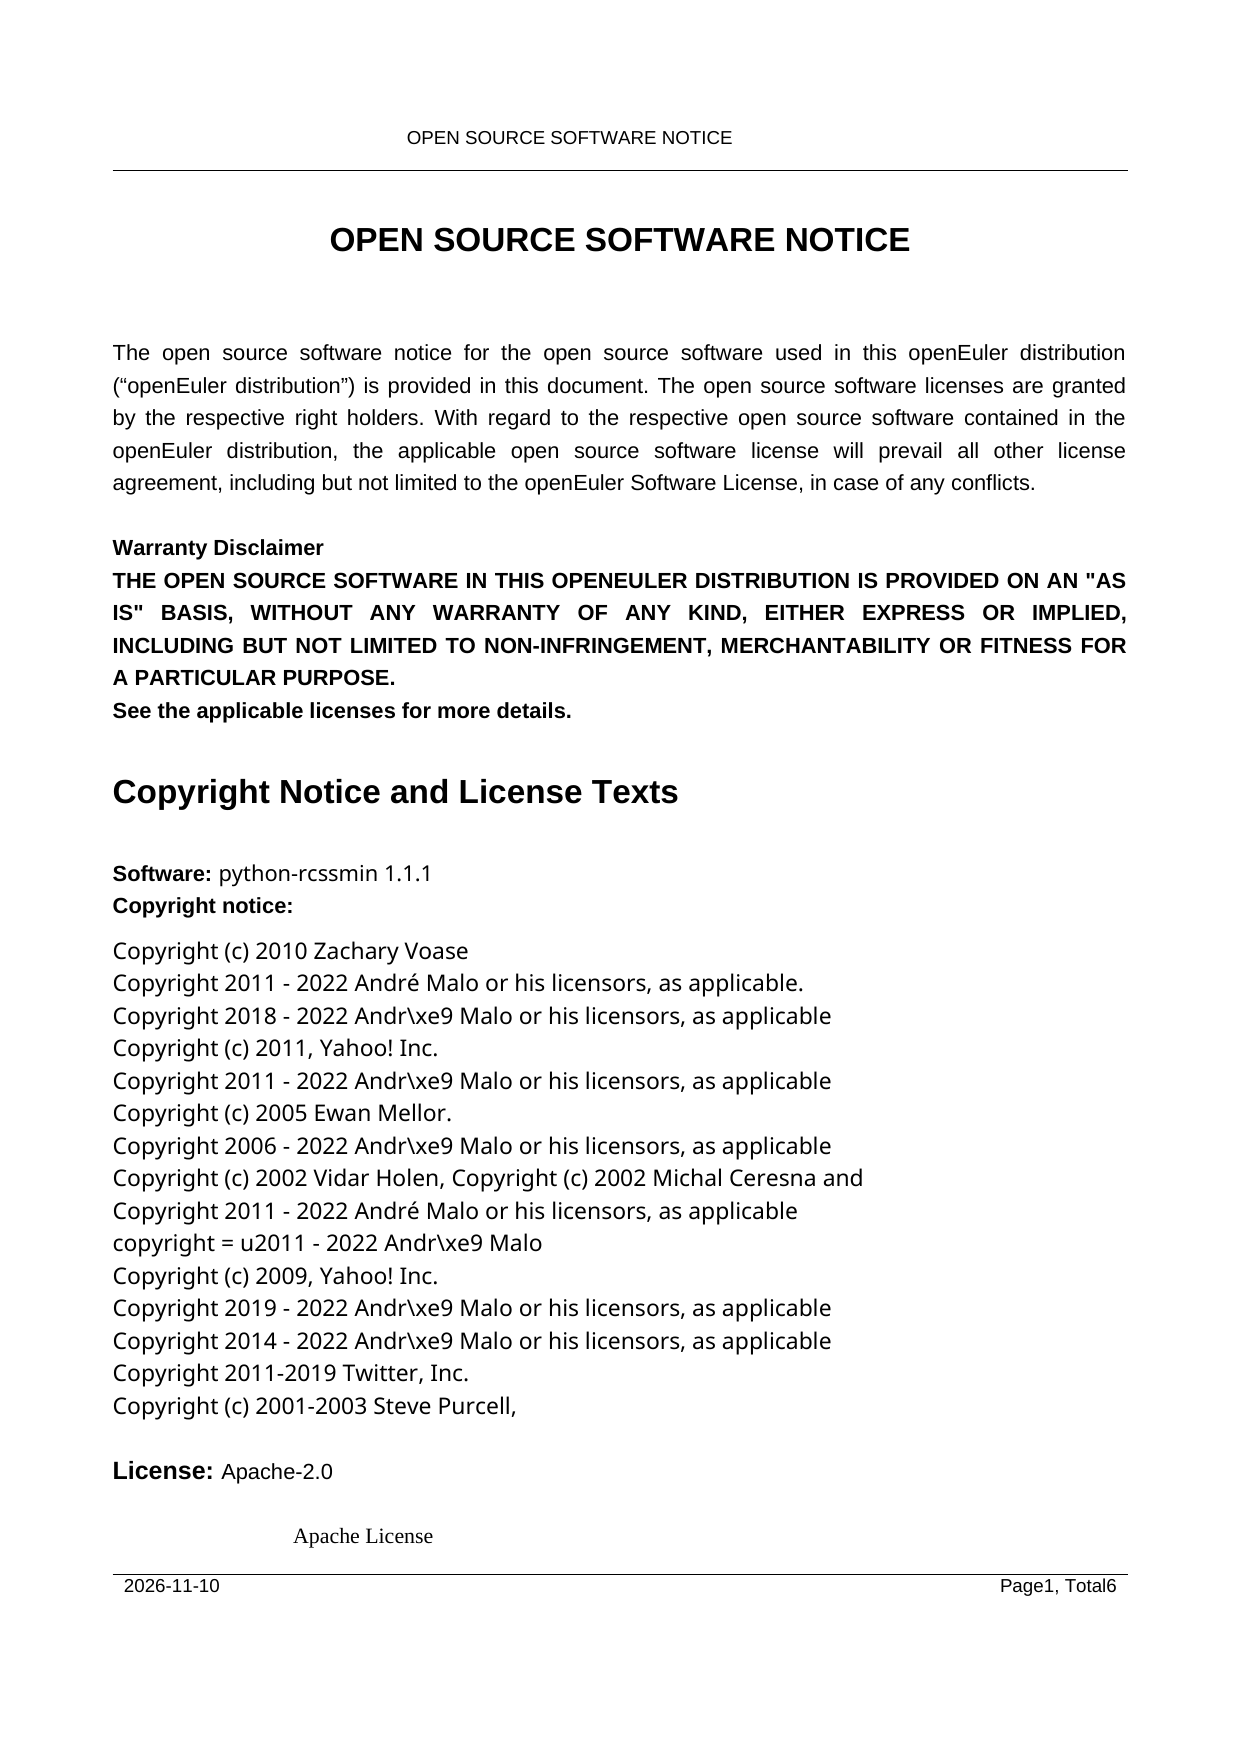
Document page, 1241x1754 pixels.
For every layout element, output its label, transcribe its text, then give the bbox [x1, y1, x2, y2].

text License: Apache-2.0 [112, 1454, 1128, 1486]
text Copyright (c) 2010 Zachary Voase Copyright 2011 - 2022 André Malo or his licensors, as applicable. Copyright 2018 - 2022 Andr\xe9 Malo or his licensors, as applicable Copyright (c) 2011, Yahoo! Inc. Copyright 2011 - 2022 Andr\xe9 Malo or his licensors, as applicable Copyright (c) 2005 Ewan Mellor. Copyright 2006 - 2022 Andr\xe9 Malo or his licensors, as applicable Copyright (c) 2002 Vidar Holen, Copyright (c) 2002 Michal Ceresna and Copyright 2011 - 2022 André Malo or his licensors, as applicable copyright = u2011 - 2022 Andr\xe9 Malo Copyright (c) 2009, Yahoo! Inc. Copyright 2019 - 2022 Andr\xe9 Malo or his licensors, as applicable Copyright 2014 - 2022 Andr\xe9 Malo or his licensors, as applicable Copyright 2011-2019 Twitter, Inc. Copyright (c) 2001-2003 Steve Purcell, [112, 934, 1128, 1454]
text Copyright notice: [112, 889, 1128, 921]
text The open source software notice for the open source software used in this openEuler distribution (“openEuler distribution”) is provided in this document. The open source software licenses are granted by the respective right holders. With regard to the respective open source software contained in the openEuler distribution, the applicable open source software license will prevail all other license agreement, including but not limited to the openEuler Software License, in case of any conflicts. [112, 336, 1128, 499]
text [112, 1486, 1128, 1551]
text Copyright Notice and License Texts [112, 759, 1128, 824]
text THE OPEN SOURCE SOFTWARE IN THIS OPENEULER DISTRIBUTION IS PROVIDED ON AN "AS IS" BASIS, WITHOUT ANY WARRANTY OF ANY KIND, EITHER EXPRESS OR IMPLIED, INCLUDING BUT NOT LIMITED TO NON-INFRINGEMENT, MERCHANTABILITY OR FITNESS FOR A PARTICULAR PURPOSE. See the applicable licenses for more details. [112, 564, 1128, 726]
text Warranty Disclaimer [112, 531, 1128, 564]
text OPEN SOURCE SOFTWARE NOTICE [112, 206, 1128, 271]
title Software: python-rcssmin 1.1.1 [112, 856, 1128, 889]
